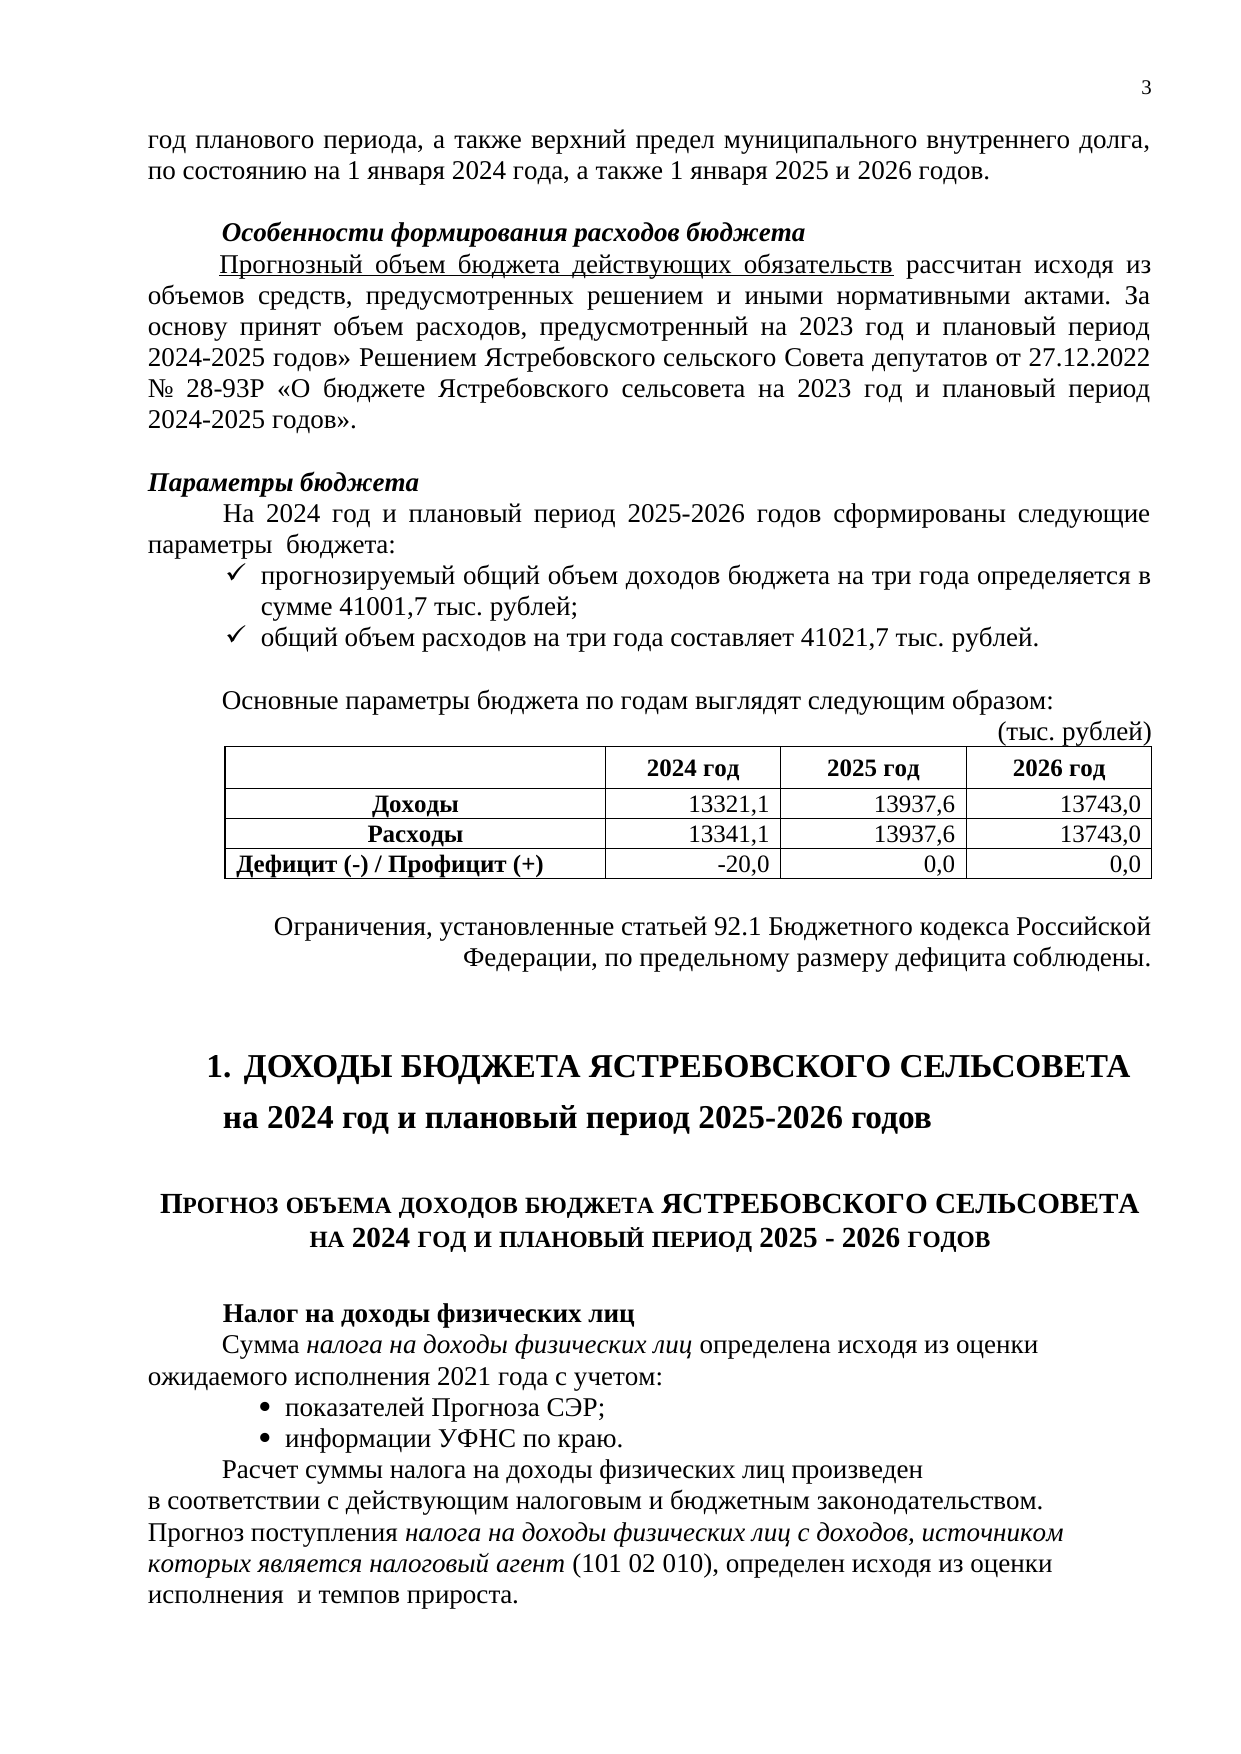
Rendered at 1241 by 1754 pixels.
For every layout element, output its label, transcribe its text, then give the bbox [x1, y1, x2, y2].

table_header 2024 год [606, 747, 780, 788]
text Прогнозный объем бюджета действующих обязательств рассчитан исходя из объемов средств, предусмотренных решением и иными нормативными актами. За основу принят объем расходов, предусмотренный на 2023 год и плановый период 2024-2025 годов» Решением Ястребовского сельского Совета депутатов от 27.12.2022 № 28-93Р «О бюджете Ястребовского сельсовета на 2023 год и плановый период 2024-2025 годов». [148, 248, 1152, 434]
table_cell 0,0 [967, 849, 1151, 877]
table_cell Дефицит (-) / Профицит (+) [226, 849, 605, 877]
list общий объем расходов на три года составляет 41021,7 тыс. рублей. [225, 622, 1152, 653]
table_header 2025 год [781, 747, 966, 788]
table_header 2026 год [967, 747, 1151, 788]
text (тыс. рублей) [148, 715, 1152, 746]
table_header [226, 747, 605, 788]
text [148, 123, 1152, 185]
subtitle Прогноз объема доходов бюджета ЯСТРЕБОВСКОГО СЕЛЬСОВЕТА на 2024 год и плановый период 2025 - 2026 годов [148, 1187, 1152, 1254]
text Особенности формирования расходов бюджета [148, 217, 1152, 248]
table_cell Доходы [226, 789, 605, 818]
text Прогноз поступления налога на доходы физических лиц с доходов, источником которых является налоговый агент (101 02 010), определен исходя из оценки исполнения и темпов прироста. [148, 1516, 1152, 1609]
text показателей Прогноза СЭР; [260, 1391, 1152, 1422]
table_cell Расходы [226, 819, 605, 848]
subtitle Налог на доходы физических лиц [148, 1297, 1152, 1328]
subtitle на 2024 год и плановый период 2025-2026 годов [223, 1097, 1152, 1136]
text На 2024 год и плановый период 2025-2026 годов сформированы следующие параметры бюджета: [148, 497, 1152, 559]
table_cell 13321,1 [606, 789, 780, 818]
table_cell 13341,1 [606, 819, 780, 848]
text Основные параметры бюджета по годам выглядят следующим образом: [148, 684, 1152, 715]
table_cell 13743,0 [967, 819, 1151, 848]
text информации УФНС по краю. [260, 1422, 1152, 1453]
text Параметры бюджета [148, 466, 1152, 497]
table_cell 13937,6 [781, 819, 966, 848]
subtitle ДОХОДЫ БЮДЖЕТА ЯСТРЕБОВСКОГО СЕЛЬСОВЕТА [185, 1047, 1152, 1085]
table_cell 13937,6 [781, 789, 966, 818]
text Ограничения, установленные статьей 92.1 Бюджетного кодекса Российской Федерации, по предельному размеру дефицита соблюдены. [148, 909, 1152, 972]
table_cell -20,0 [606, 849, 780, 877]
text Сумма налога на доходы физических лиц определена исходя из оценки ожидаемого исполнения 2021 года с учетом: [148, 1328, 1152, 1391]
list прогнозируемый общий объем доходов бюджета на три года определяется в сумме 41001,7 тыс. рублей; [225, 559, 1152, 622]
text Расчет суммы налога на доходы физических лиц произведен в соответствии с действующим налоговым и бюджетным законодательством. [148, 1453, 1152, 1516]
table_cell 13743,0 [967, 789, 1151, 818]
table_cell 0,0 [781, 849, 966, 877]
